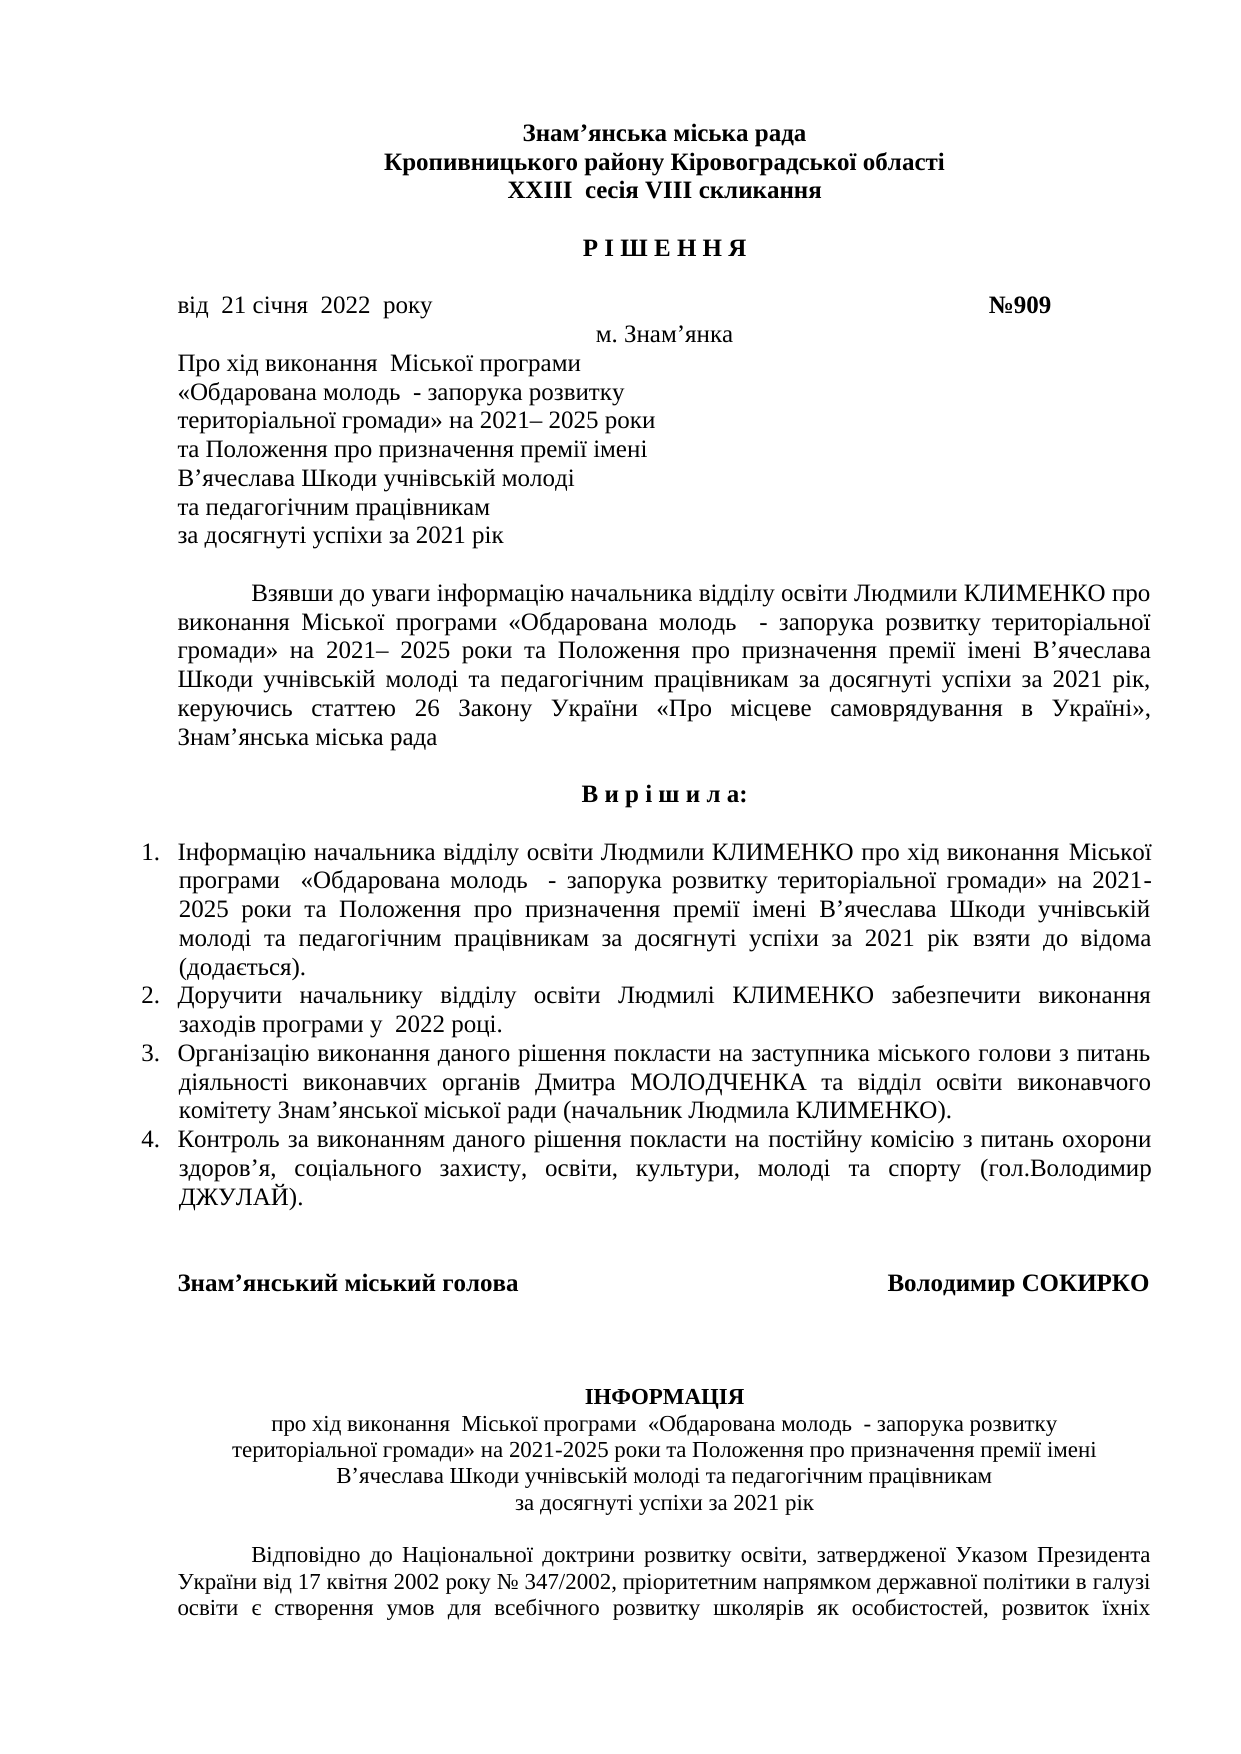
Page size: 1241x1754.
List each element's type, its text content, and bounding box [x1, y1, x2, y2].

list Інформацію начальника відділу освіти Людмили КЛИМЕНКО про хід виконання Міської програми «Обдарована молодь - запорука розвитку територіальної громади» на 2021-2025 роки та Положення про призначення премії імені В’ячеслава Шкоди учнівській молоді та педагогічним працівникам за досягнуті успіхи за 2021 рік взяти до відома (додається). [141, 837, 1152, 981]
text територіальної громади» на 2021-2025 роки та Положення про призначення премії імені [177, 1436, 1152, 1462]
list Доручити начальнику відділу освіти Людмилі КЛИМЕНКО забезпечити виконання заходів програми у 2022 році. [141, 981, 1152, 1038]
text Знам’янський міський голова Володимир СОКИРКО [177, 1268, 1152, 1297]
list Контроль за виконанням даного рішення покласти на постійну комісію з питань охорони здоров’я, соціального захисту, освіти, культури, молоді та спорту (гол.Володимир ДЖУЛАЙ). [141, 1124, 1152, 1211]
text та Положення про призначення премії імені [177, 434, 1196, 463]
text Про хід виконання Міської програми [177, 348, 1196, 377]
text за досягнуті успіхи за 2021 рік [177, 521, 1196, 549]
text «Обдарована молодь - запорука розвитку [177, 377, 1196, 406]
text про хід виконання Міської програми «Обдарована молодь - запорука розвитку [177, 1409, 1152, 1436]
text В’ячеслава Шкоди учнівській молоді [177, 463, 1196, 492]
text В и р і ш и л а: [177, 779, 1152, 808]
text територіальної громади» на 2021– 2025 роки [177, 406, 1196, 434]
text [177, 1541, 1152, 1620]
text Р І Ш Е Н Н Я [177, 233, 1152, 262]
list Організацію виконання даного рішення покласти на заступника міського голови з питань діяльності виконавчих органів Дмитра МОЛОДЧЕНКА та відділ освіти виконавчого комітету Знам’янської міської ради (начальник Людмила КЛИМЕНКО). [141, 1038, 1152, 1124]
text за досягнуті успіхи за 2021 рік [177, 1489, 1152, 1515]
title Знам’янська міська рада [177, 118, 1152, 147]
text Взявши до уваги інформацію начальника відділу освіти Людмили КЛИМЕНКО про виконання Міської програми «Обдарована молодь - запорука розвитку територіальної громади» на 2021– 2025 роки та Положення про призначення премії імені В’ячеслава Шкоди учнівській молоді та педагогічним працівникам за досягнуті успіхи за 2021 рік, керуючись статтею 26 Закону України «Про місцеве самоврядування в Україні», Знам’янська міська рада [177, 578, 1152, 751]
text від 21 січня 2022 року №909 [177, 291, 1152, 319]
title XXIII сесія VIII скликання [177, 176, 1152, 204]
text м. Знам’янка [177, 319, 1152, 348]
text та педагогічним працівникам [177, 492, 1196, 521]
title Кропивницького району Кіровоградської області [177, 147, 1152, 176]
text ІНФОРМАЦІЯ [177, 1383, 1152, 1409]
text В’ячеслава Шкоди учнівській молоді та педагогічним працівникам [177, 1462, 1152, 1489]
